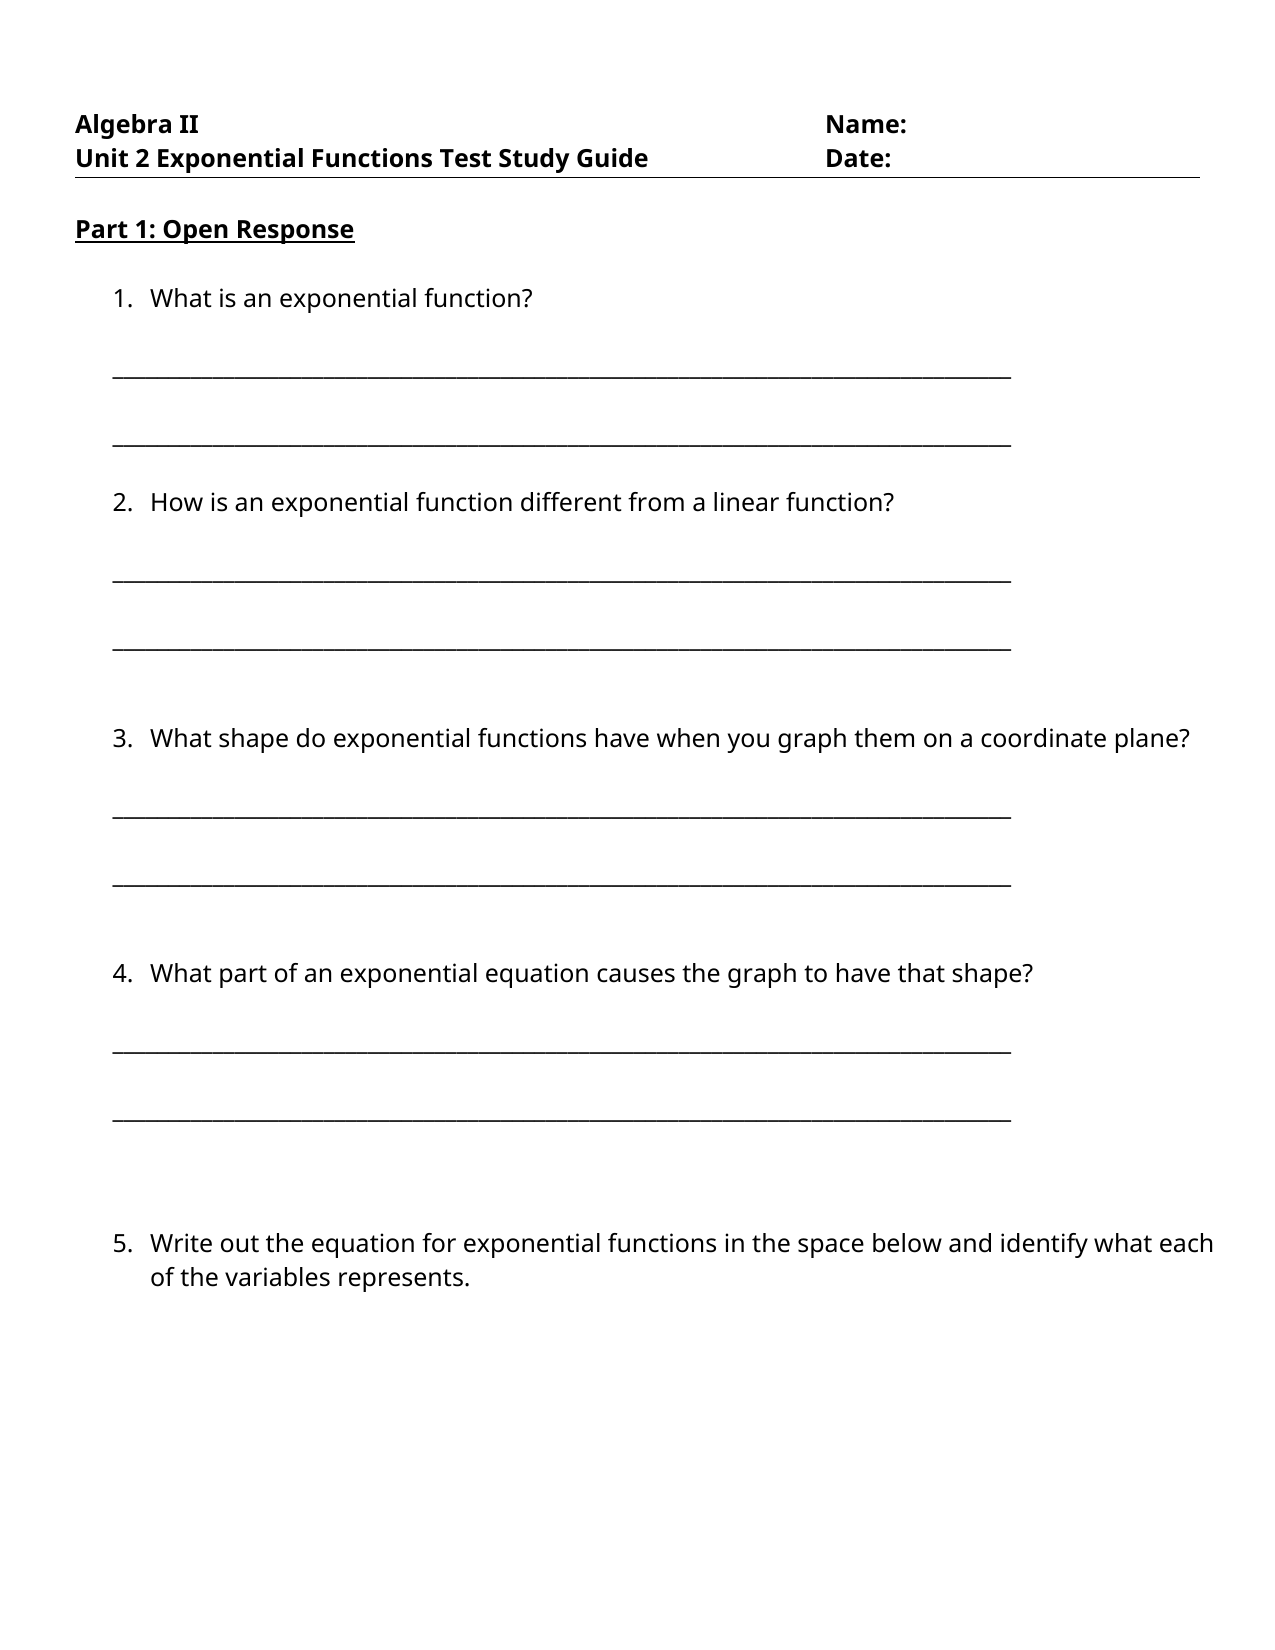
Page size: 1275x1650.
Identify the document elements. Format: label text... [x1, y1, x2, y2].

list What shape do exponential functions have when you graph them on a coordinate plane? [75, 720, 1200, 754]
list What is an exponential function? [75, 280, 1200, 314]
text Part 1: Open Response [75, 212, 1237, 246]
text _________________________________________________________________________________ [75, 856, 1200, 922]
text _________________________________________________________________________________ [75, 1092, 1200, 1157]
text _________________________________________________________________________________ [75, 348, 1200, 382]
text Algebra II Name: [75, 106, 1200, 140]
list Write out the equation for exponential functions in the space below and identify what each of the variables represents. [75, 1226, 1200, 1294]
text _________________________________________________________________________________ [75, 553, 1200, 587]
text _________________________________________________________________________________ [75, 416, 1200, 451]
text _________________________________________________________________________________ [75, 788, 1200, 822]
text Unit 2 Exponential Functions Test Study Guide Date: [75, 140, 1200, 177]
text _________________________________________________________________________________ [75, 621, 1200, 686]
text _________________________________________________________________________________ [75, 1024, 1200, 1058]
list What part of an exponential equation causes the graph to have that shape? [75, 956, 1200, 990]
list How is an exponential function different from a linear function? [75, 484, 1200, 519]
